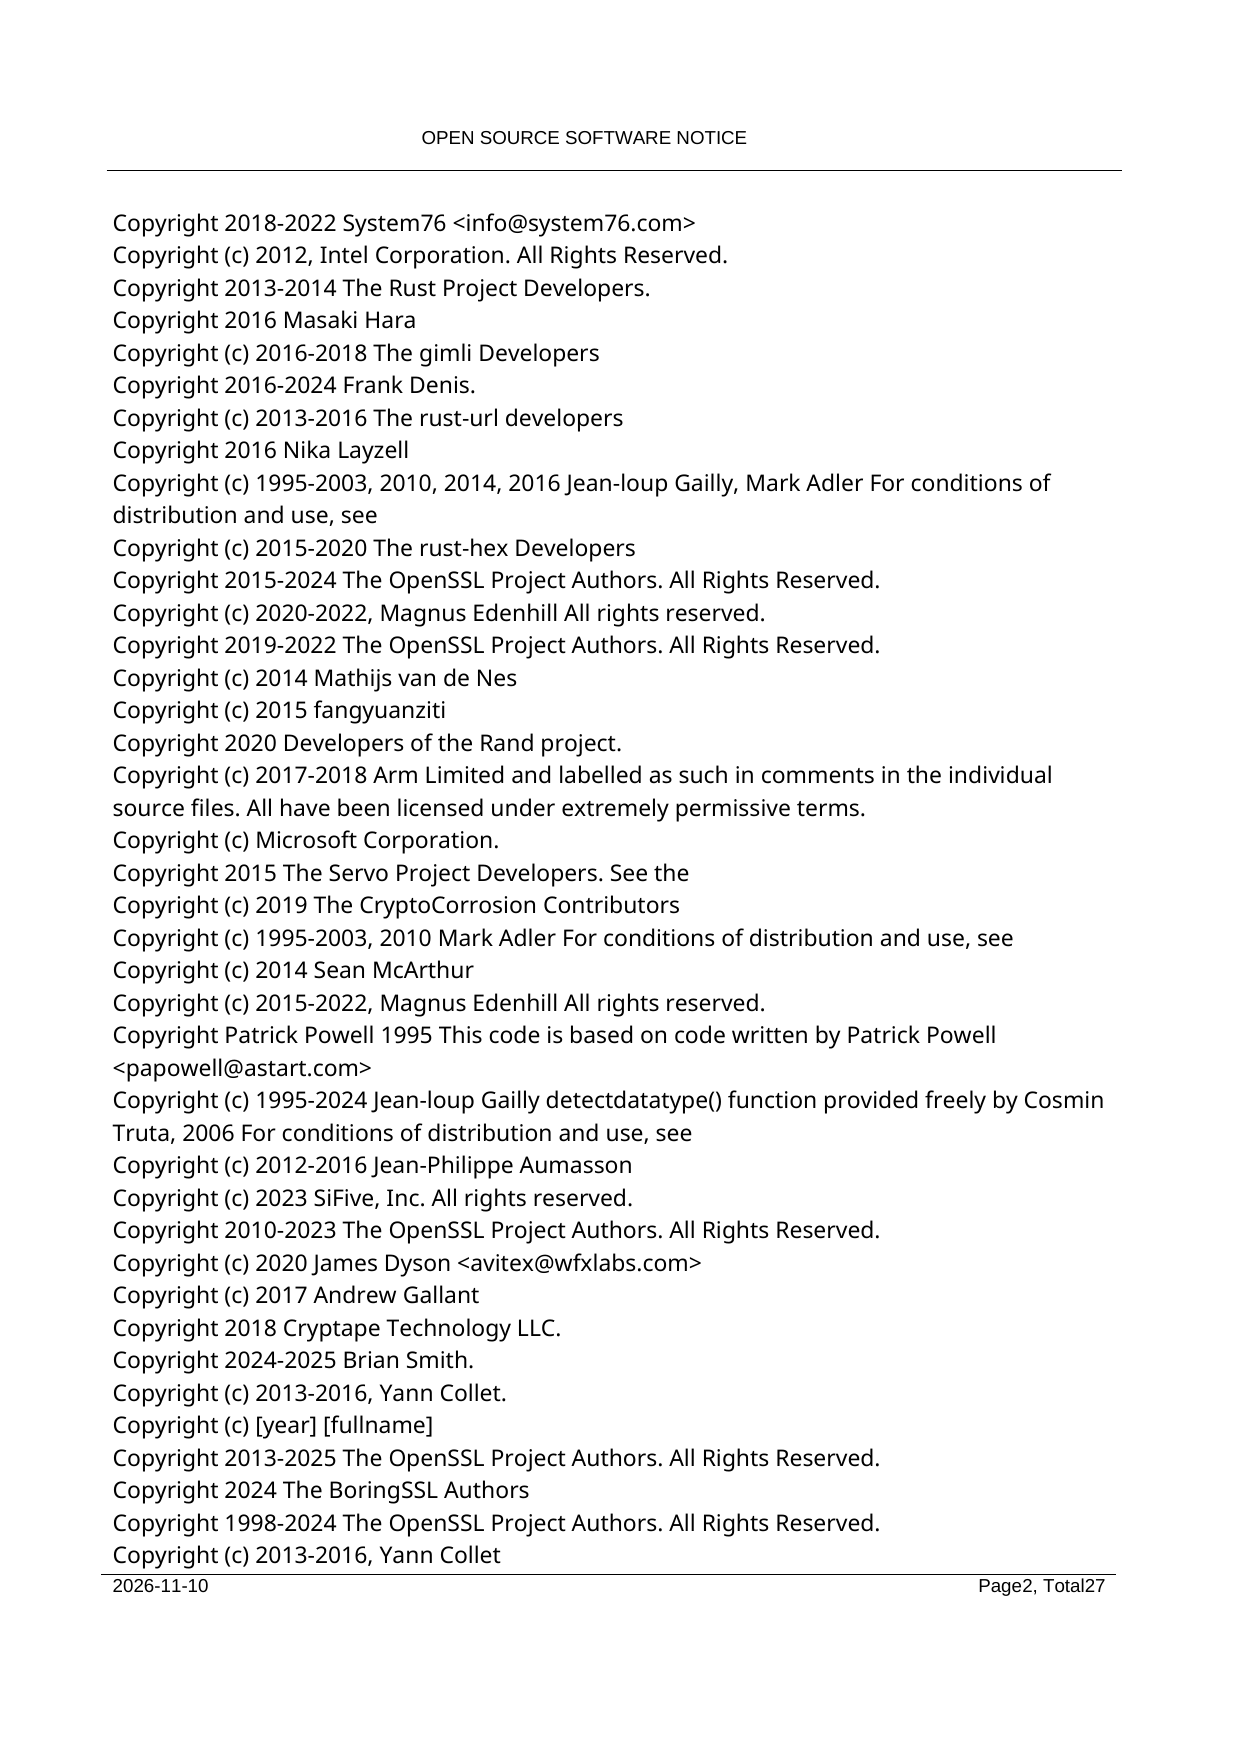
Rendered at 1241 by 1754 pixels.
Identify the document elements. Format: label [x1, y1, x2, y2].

text [112, 206, 1128, 1571]
